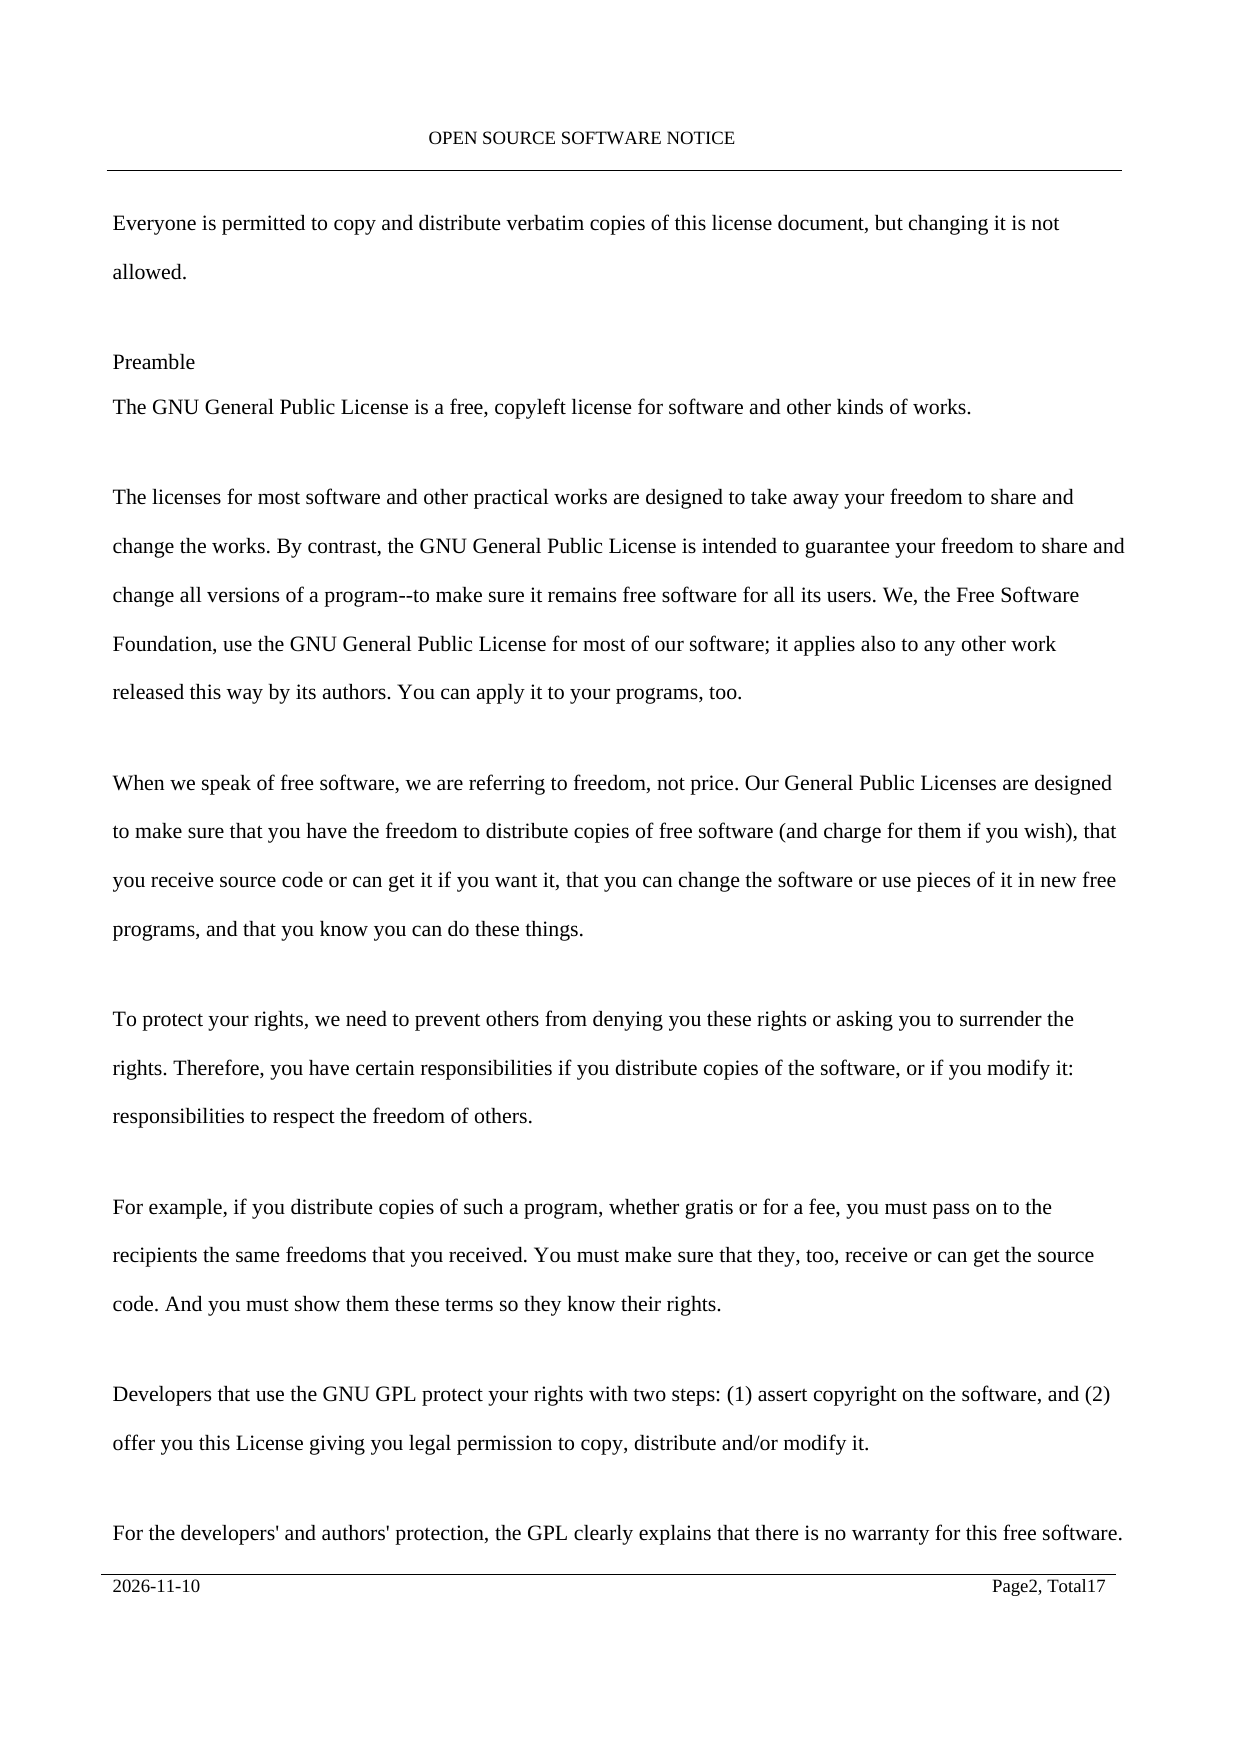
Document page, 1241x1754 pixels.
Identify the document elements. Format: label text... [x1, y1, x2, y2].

text The licenses for most software and other practical works are designed to take away your freedom to share and change the works. By contrast, the GNU General Public License is intended to guarantee your freedom to share and change all versions of a program--to make sure it remains free software for all its users. We, the Free Software Foundation, use the GNU General Public License for most of our software; it applies also to any other work released this way by its authors. You can apply it to your programs, too. [112, 481, 1128, 708]
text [112, 1517, 1128, 1549]
text Developers that use the GNU GPL protect your rights with two steps: (1) assert copyright on the software, and (2) offer you this License giving you legal permission to copy, distribute and/or modify it. [112, 1378, 1128, 1459]
text The GNU General Public License is a free, copyleft license for software and other kinds of works. [112, 390, 1128, 423]
text For example, if you distribute copies of such a program, whether gratis or for a fee, you must pass on to the recipients the same freedoms that you received. You must make sure that they, too, receive or can get the source code. And you must show them these terms so they know their rights. [112, 1190, 1128, 1320]
text When we speak of free software, we are referring to freedom, not price. Our General Public Licenses are designed to make sure that you have the freedom to distribute copies of free software (and charge for them if you wish), that you receive source code or can get it if you want it, that you can change the software or use pieces of it in new free programs, and that you know you can do these things. [112, 766, 1128, 944]
text To protect your rights, we need to prevent others from denying you these rights or asking you to surrender the rights. Therefore, you have certain responsibilities if you distribute copies of the software, or if you modify it: responsibilities to respect the freedom of others. [112, 1002, 1128, 1132]
text Everyone is permitted to copy and distribute verbatim copies of this license document, but changing it is not allowed. [112, 206, 1128, 288]
text Preamble [112, 345, 1128, 378]
